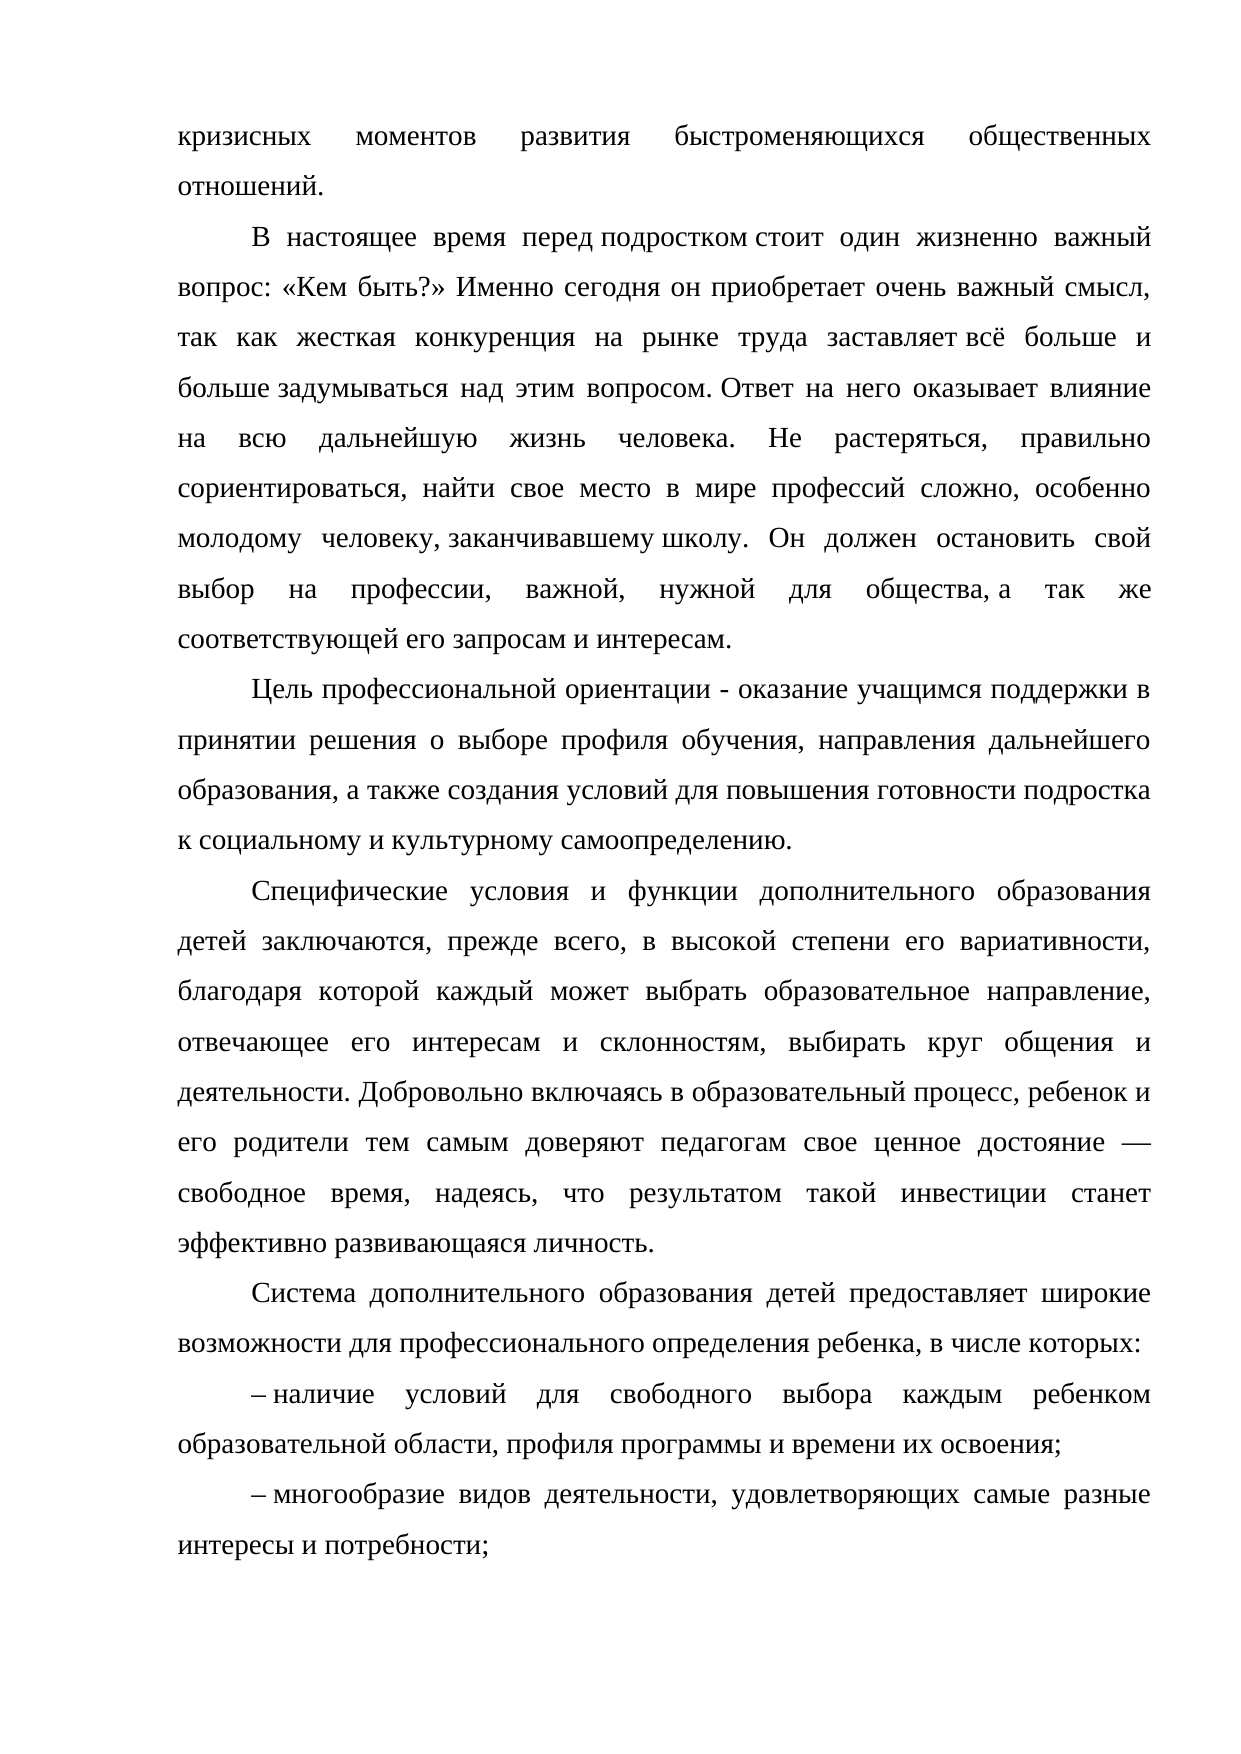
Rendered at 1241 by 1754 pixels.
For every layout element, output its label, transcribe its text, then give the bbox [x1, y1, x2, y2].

text – многообразие видов деятельности, удовлетворяющих самые разные интересы и потребности; [177, 1477, 1152, 1560]
text – наличие условий для свободного выбора каждым ребенком образовательной области, профиля программы и времени их освоения; [177, 1376, 1152, 1460]
text В настоящее время перед подростком стоит один жизненно важный вопрос: «Кем быть?» Именно сегодня он приобретает очень важный смысл, так как жесткая конкуренция на рынке труда заставляет всё больше и больше задумываться над этим вопросом. Ответ на него оказывает влияние на всю дальнейшую жизнь человека. Не растеряться, правильно сориентироваться, найти свое место в мире профессий сложно, особенно молодому человеку, заканчивавшему школу. Он должен остановить свой выбор на профессии, важной, нужной для общества, а так же соответствующей его запросам и интересам. [177, 219, 1152, 655]
text Система дополнительного образования детей предоставляет широкие возможности для профессионального определения ребенка, в числе которых: [177, 1275, 1152, 1359]
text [177, 118, 1152, 202]
text Специфические условия и функции дополнительного образования детей заключаются, прежде всего, в высокой степени его вариативности, благодаря которой каждый может выбрать образовательное направление, отвечающее его интересам и склонностям, выбирать круг общения и деятельности. Добровольно включаясь в образовательный процесс, ребенок и его родители тем самым доверяют педагогам свое ценное достояние — свободное время, надеясь, что результатом такой инвестиции станет эффективно развивающаяся личность. [177, 873, 1152, 1258]
text Цель профессиональной ориентации - оказание учащимся поддержки в принятии решения о выборе профиля обучения, направления дальнейшего образования, а также создания условий для повышения готовности подростка к социальному и культурному самоопределению. [177, 672, 1152, 856]
